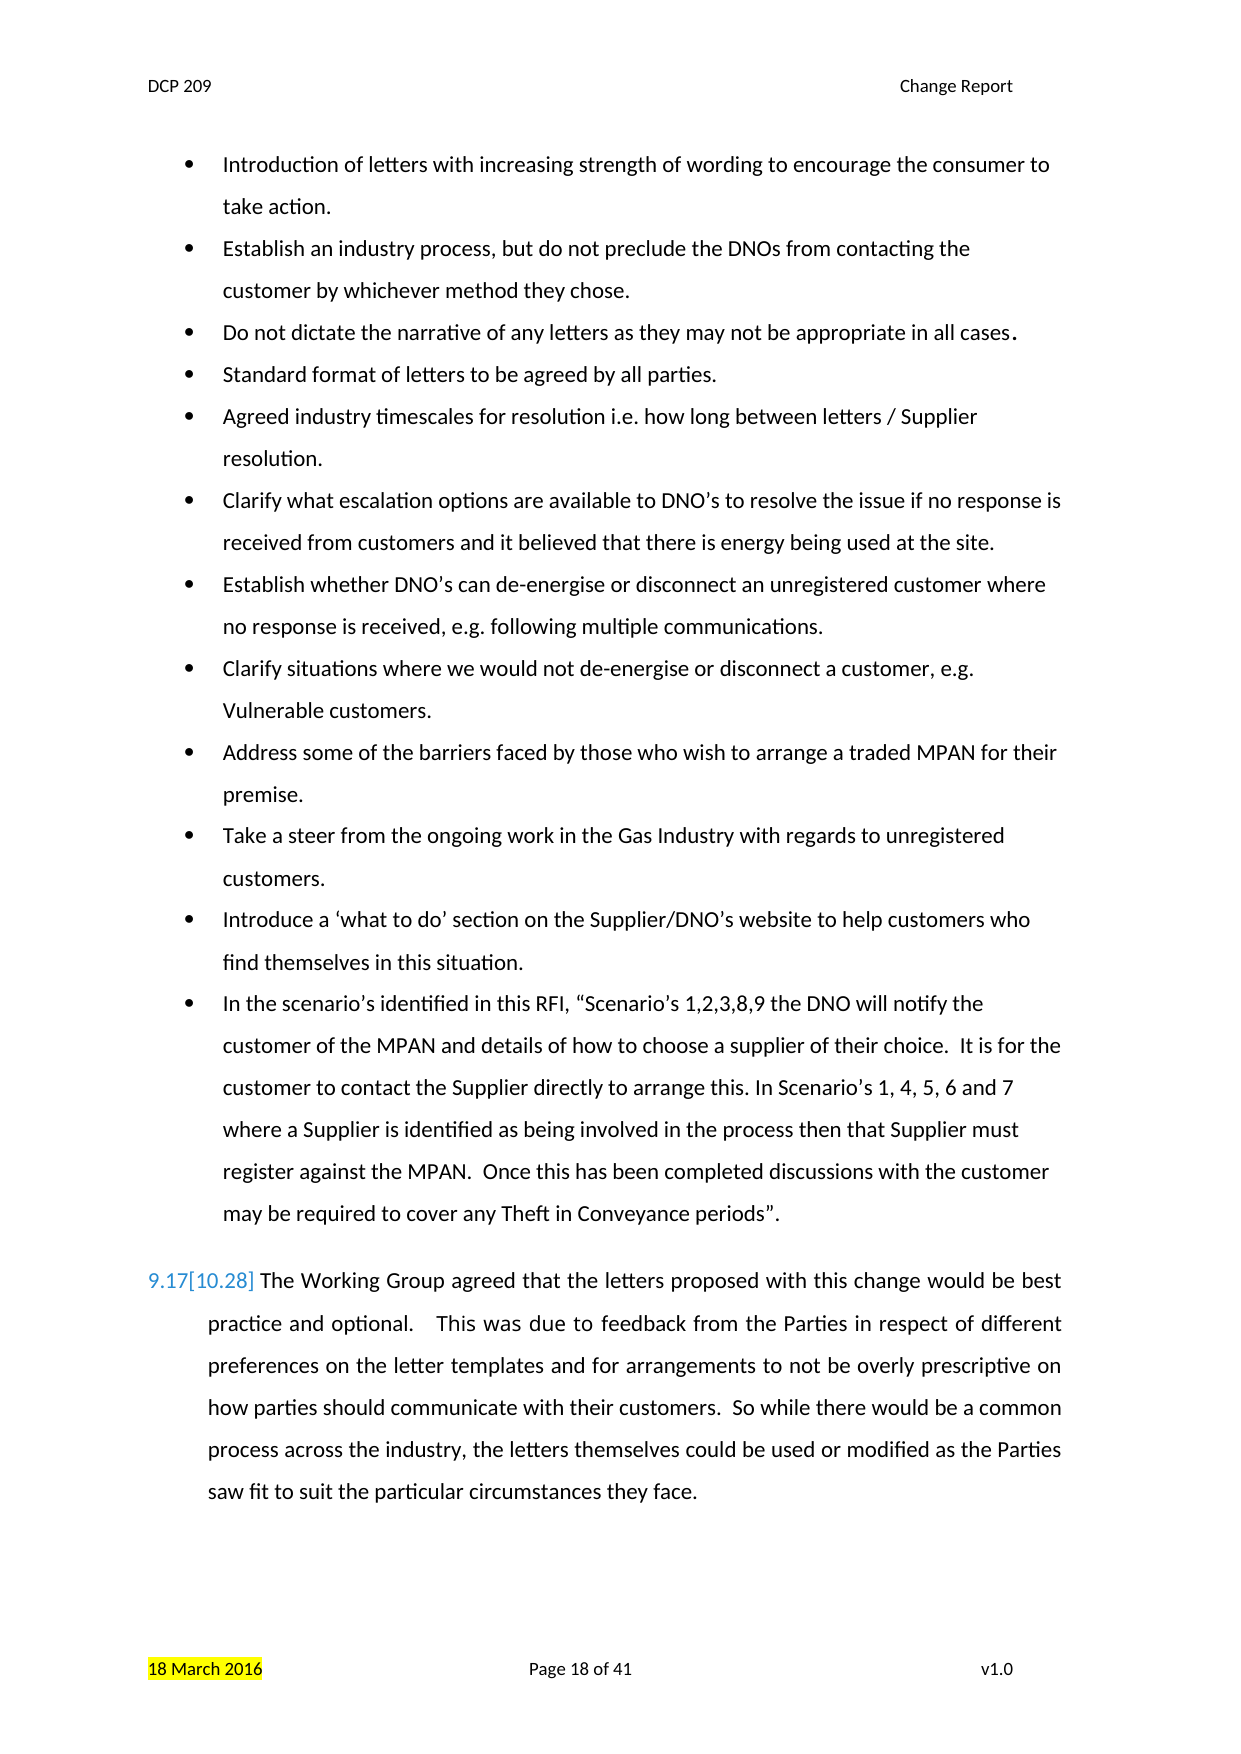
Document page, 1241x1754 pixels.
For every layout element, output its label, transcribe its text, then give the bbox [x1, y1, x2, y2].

list Establish an industry process, but do not preclude the DNOs from contacting the customer by whichever method they chose. [185, 234, 1063, 304]
list Address some of the barriers faced by those who wish to arrange a traded MPAN for their premise. [185, 738, 1063, 808]
list Standard format of letters to be agreed by all parties. [185, 360, 1063, 388]
list Establish whether DNO’s can de-energise or disconnect an unregistered customer where no response is received, e.g. following multiple communications. [185, 570, 1063, 640]
list Do not dictate the narrative of any letters as they may not be appropriate in all cases. [185, 318, 1063, 346]
list Clarify what escalation options are available to DNO’s to resolve the issue if no response is received from customers and it believed that there is energy being used at the site. [185, 486, 1063, 556]
list Agreed industry timescales for resolution i.e. how long between letters / Supplier resolution. [185, 402, 1063, 472]
list In the scenario’s identified in this RFI, “Scenario’s 1,2,3,8,9 the DNO will notify the customer of the MPAN and details of how to choose a supplier of their choice. It is for the customer to contact the Supplier directly to arrange this. In Scenario’s 1, 4, 5, 6 and 7 where a Supplier is identified as being involved in the process then that Supplier must register against the MPAN. Once this has been completed discussions with the customer may be required to cover any Theft in Conveyance periods”. [185, 989, 1063, 1227]
list Introduction of letters with increasing strength of wording to encourage the consumer to take action. [185, 150, 1063, 220]
subtitle The Working Group agreed that the letters proposed with this change would be best practice and optional. This was due to feedback from the Parties in respect of different preferences on the letter templates and for arrangements to not be overly prescriptive on how parties should communicate with their customers. So while there would be a common process across the industry, the letters themselves could be used or modified as the Parties saw fit to suit the particular circumstances they face. [148, 1266, 1063, 1505]
list Take a steer from the ongoing work in the Gas Industry with regards to unregistered customers. [185, 822, 1063, 892]
list Introduce a ‘what to do’ section on the Supplier/DNO’s website to help customers who find themselves in this situation. [185, 906, 1063, 976]
list Clarify situations where we would not de-energise or disconnect a customer, e.g. Vulnerable customers. [185, 654, 1063, 724]
